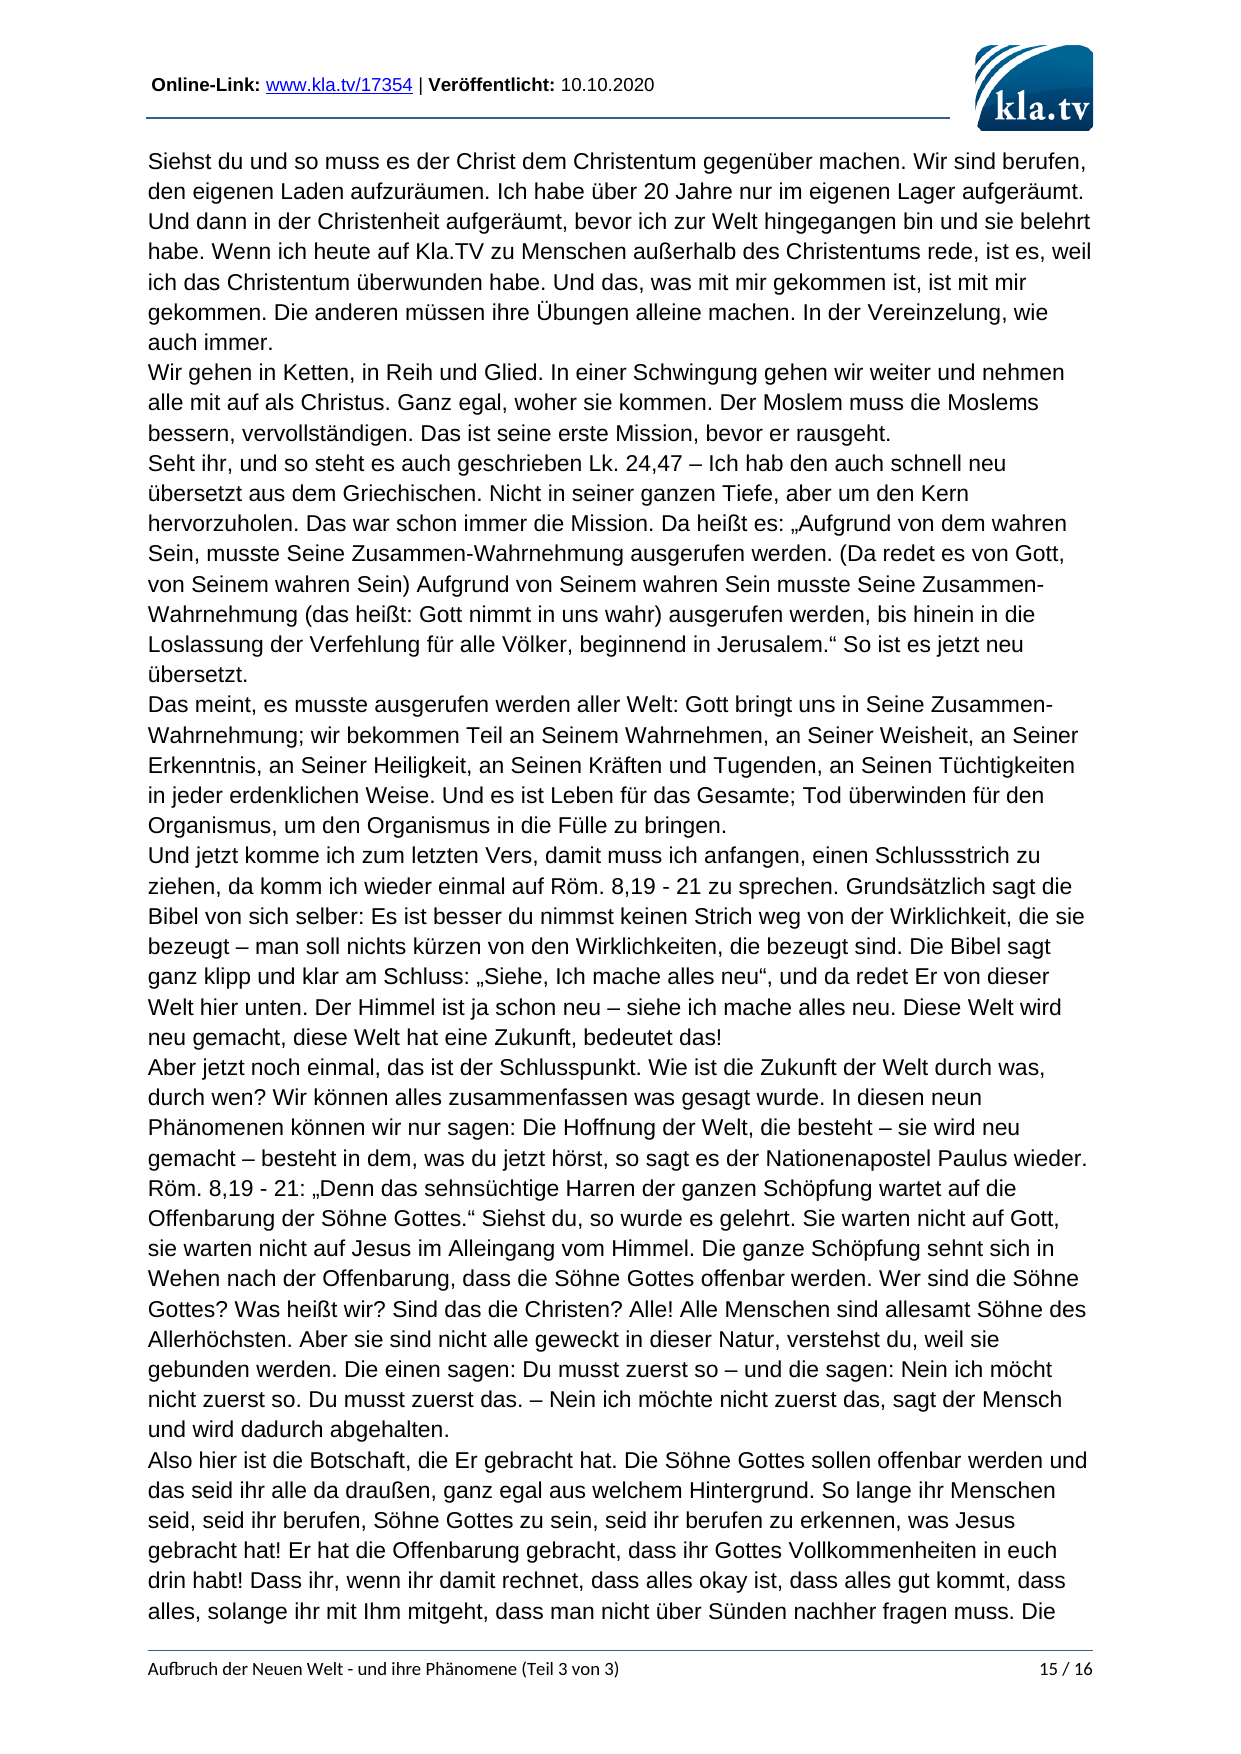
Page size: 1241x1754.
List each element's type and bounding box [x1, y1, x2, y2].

text [148, 148, 1093, 1624]
